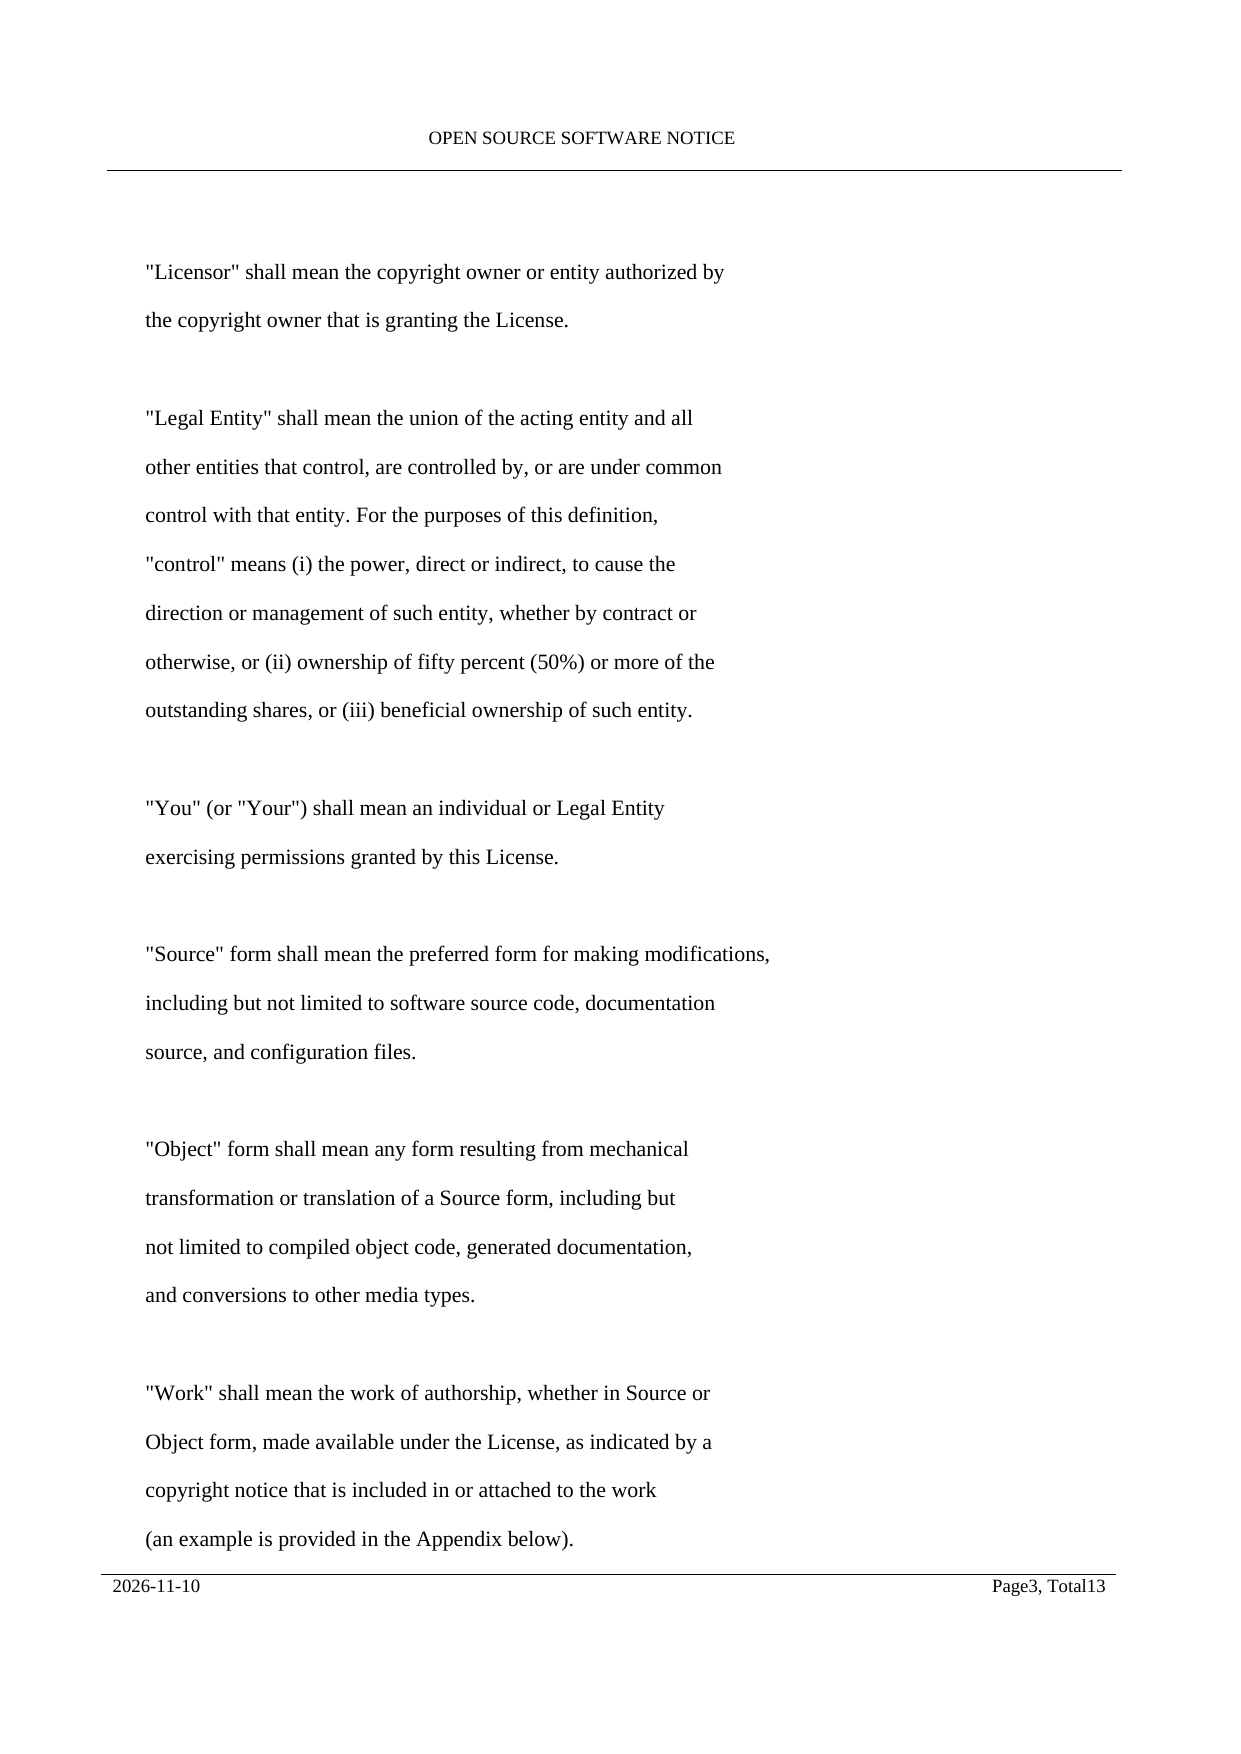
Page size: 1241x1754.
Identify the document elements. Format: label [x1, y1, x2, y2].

text [112, 206, 1128, 1555]
